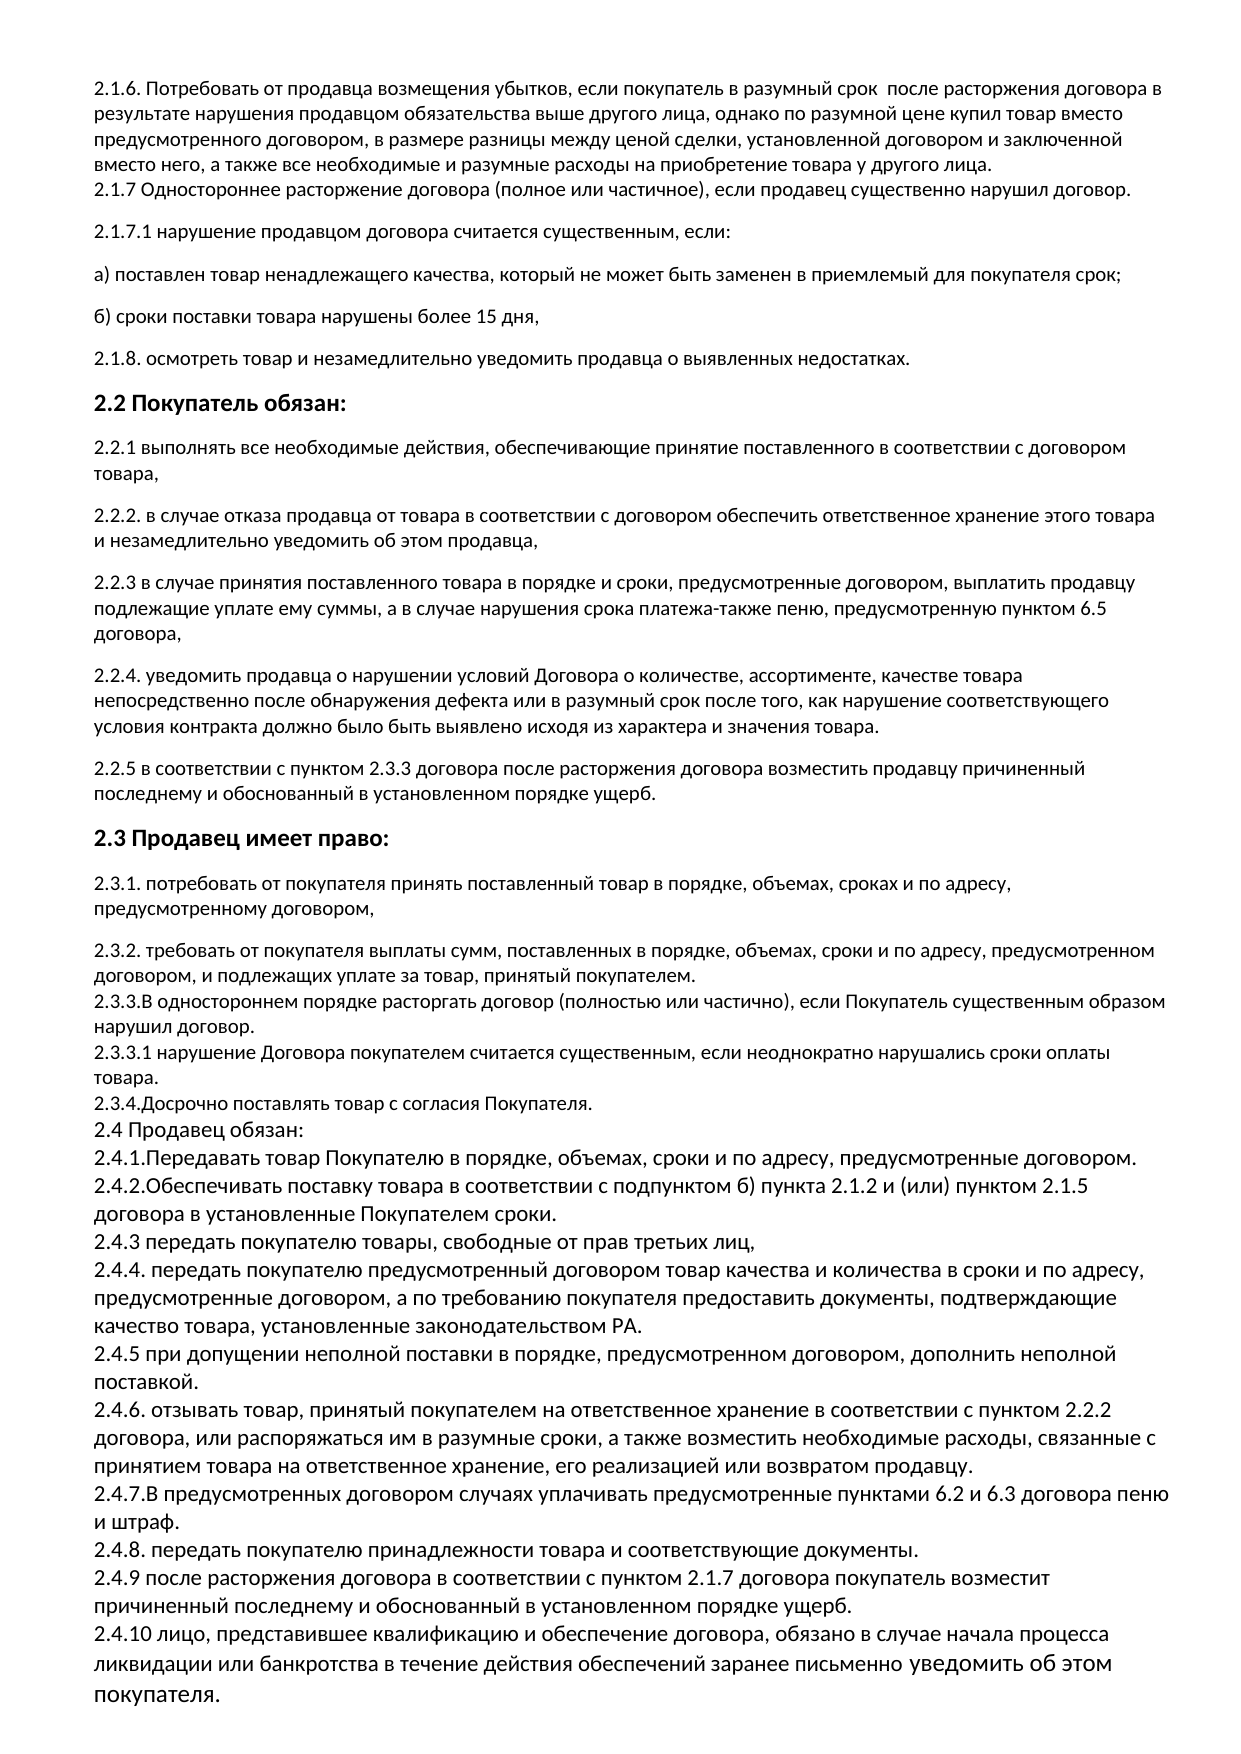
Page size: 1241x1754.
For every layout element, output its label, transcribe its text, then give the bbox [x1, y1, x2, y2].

list 2.2.2. в случае отказа продавца от товара в соответствии с договором обеспечить ответственное хранение этого товара и незамедлительно уведомить об этом продавца, [94, 502, 1171, 553]
text 2.1.6. Потребовать от продавца возмещения убытков, если покупатель в разумный срок после расторжения договора в результате нарушения продавцом обязательства выше другого лица, однако по разумной цене купил товар вместо предусмотренного договором, в размере разницы между ценой сделки, установленной договором и заключенной вместо него, а также все необходимые и разумные расходы на приобретение товара у другого лица. [94, 75, 1171, 177]
text 2.4.7.В предусмотренных договором случаях уплачивать предусмотренные пунктами 6.2 и 6.3 договора пеню и штраф. [94, 1479, 1171, 1536]
text 2.4.1.Передавать товар Покупателю в порядке, объемах, сроки и по адресу, предусмотренные договором. [94, 1143, 1171, 1171]
list 2.2.5 в соответствии с пунктом 2.3.3 договора после расторжения договора возместить продавцу причиненный последнему и обоснованный в установленном порядке ущерб. [94, 755, 1171, 806]
list 2.1.8. осмотреть товар и незамедлительно уведомить продавца о выявленных недостатках. [94, 345, 1171, 370]
list а) поставлен товар ненадлежащего качества, который не может быть заменен в приемлемый для покупателя срок; [94, 261, 1171, 286]
text 2.4.6. отзывать товар, принятый покупателем на ответственное хранение в соответствии с пунктом 2.2.2 договора, или распоряжаться им в разумные сроки, а также возместить необходимые расходы, связанные с принятием товара на ответственное хранение, его реализацией или возвратом продавцу. [94, 1395, 1171, 1479]
text 2.4 Продавец обязан: [94, 1115, 1171, 1143]
text 2.3.4.Досрочно поставлять товар с согласия Покупателя. [94, 1090, 1171, 1115]
list б) сроки поставки товара нарушены более 15 дня, [94, 303, 1171, 328]
text 2.4.2.Обеспечивать поставку товара в соответствии с подпунктом б) пункта 2.1.2 и (или) пунктом 2.1.5 договора в установленные Покупателем сроки. [94, 1171, 1171, 1227]
list 2.2.4. уведомить продавца о нарушении условий Договора о количестве, ассортименте, качестве товара непосредственно после обнаружения дефекта или в разумный срок после того, как нарушение соответствующего условия контракта должно было быть выявлено исходя из характера и значения товара. [94, 662, 1171, 738]
list 2.1.7.1 нарушение продавцом договора считается существенным, если: [94, 219, 1171, 244]
text 2.4.10 лицо, представившее квалификацию и обеспечение договора, обязано в случае начала процесса ликвидации или банкротства в течение действия обеспечений заранее письменно уведомить об этом покупателя. [94, 1619, 1171, 1709]
list 2.3 Продавец имеет право: [94, 823, 1171, 853]
text 2.4.9 после расторжения договора в соответствии с пунктом 2.1.7 договора покупатель возместит причиненный последнему и обоснованный в установленном порядке ущерб. [94, 1563, 1171, 1619]
list 2.3.1. потребовать от покупателя принять поставленный товар в порядке, объемах, сроках и по адресу, предусмотренному договором, [94, 870, 1171, 921]
list 2.2.1 выполнять все необходимые действия, обеспечивающие принятие поставленного в соответствии с договором товара, [94, 434, 1171, 485]
text 2.3.3.В одностороннем порядке расторгать договор (полностью или частично), если Покупатель существенным образом нарушил договор. [94, 988, 1171, 1039]
list 2.3.2. требовать от покупателя выплаты сумм, поставленных в порядке, объемах, сроки и по адресу, предусмотренном договором, и подлежащих уплате за товар, принятый покупателем. [94, 937, 1171, 988]
list 2.2 Покупатель обязан: [94, 387, 1171, 418]
list 2.2.3 в случае принятия поставленного товара в порядке и сроки, предусмотренные договором, выплатить продавцу подлежащие уплате ему суммы, а в случае нарушения срока платежа-также пеню, предусмотренную пунктом 6.5 договора, [94, 569, 1171, 646]
text 2.3.3.1 нарушение Договора покупателем считается существенным, если неоднократно нарушались сроки оплаты товара. [94, 1039, 1171, 1090]
text 2.4.3 передать покупателю товары, свободные от прав третьих лиц, [94, 1227, 1171, 1255]
text 2.4.8. передать покупателю принадлежности товара и соответствующие документы. [94, 1536, 1171, 1563]
text 2.4.4. передать покупателю предусмотренный договором товар качества и количества в сроки и по адресу, предусмотренные договором, а по требованию покупателя предоставить документы, подтверждающие качество товара, установленные законодательством РА. [94, 1255, 1171, 1339]
list 2.1.7 Одностороннее расторжение договора (полное или частичное), если продавец существенно нарушил договор. [94, 177, 1171, 202]
text 2.4.5 при допущении неполной поставки в порядке, предусмотренном договором, дополнить неполной поставкой. [94, 1339, 1171, 1395]
